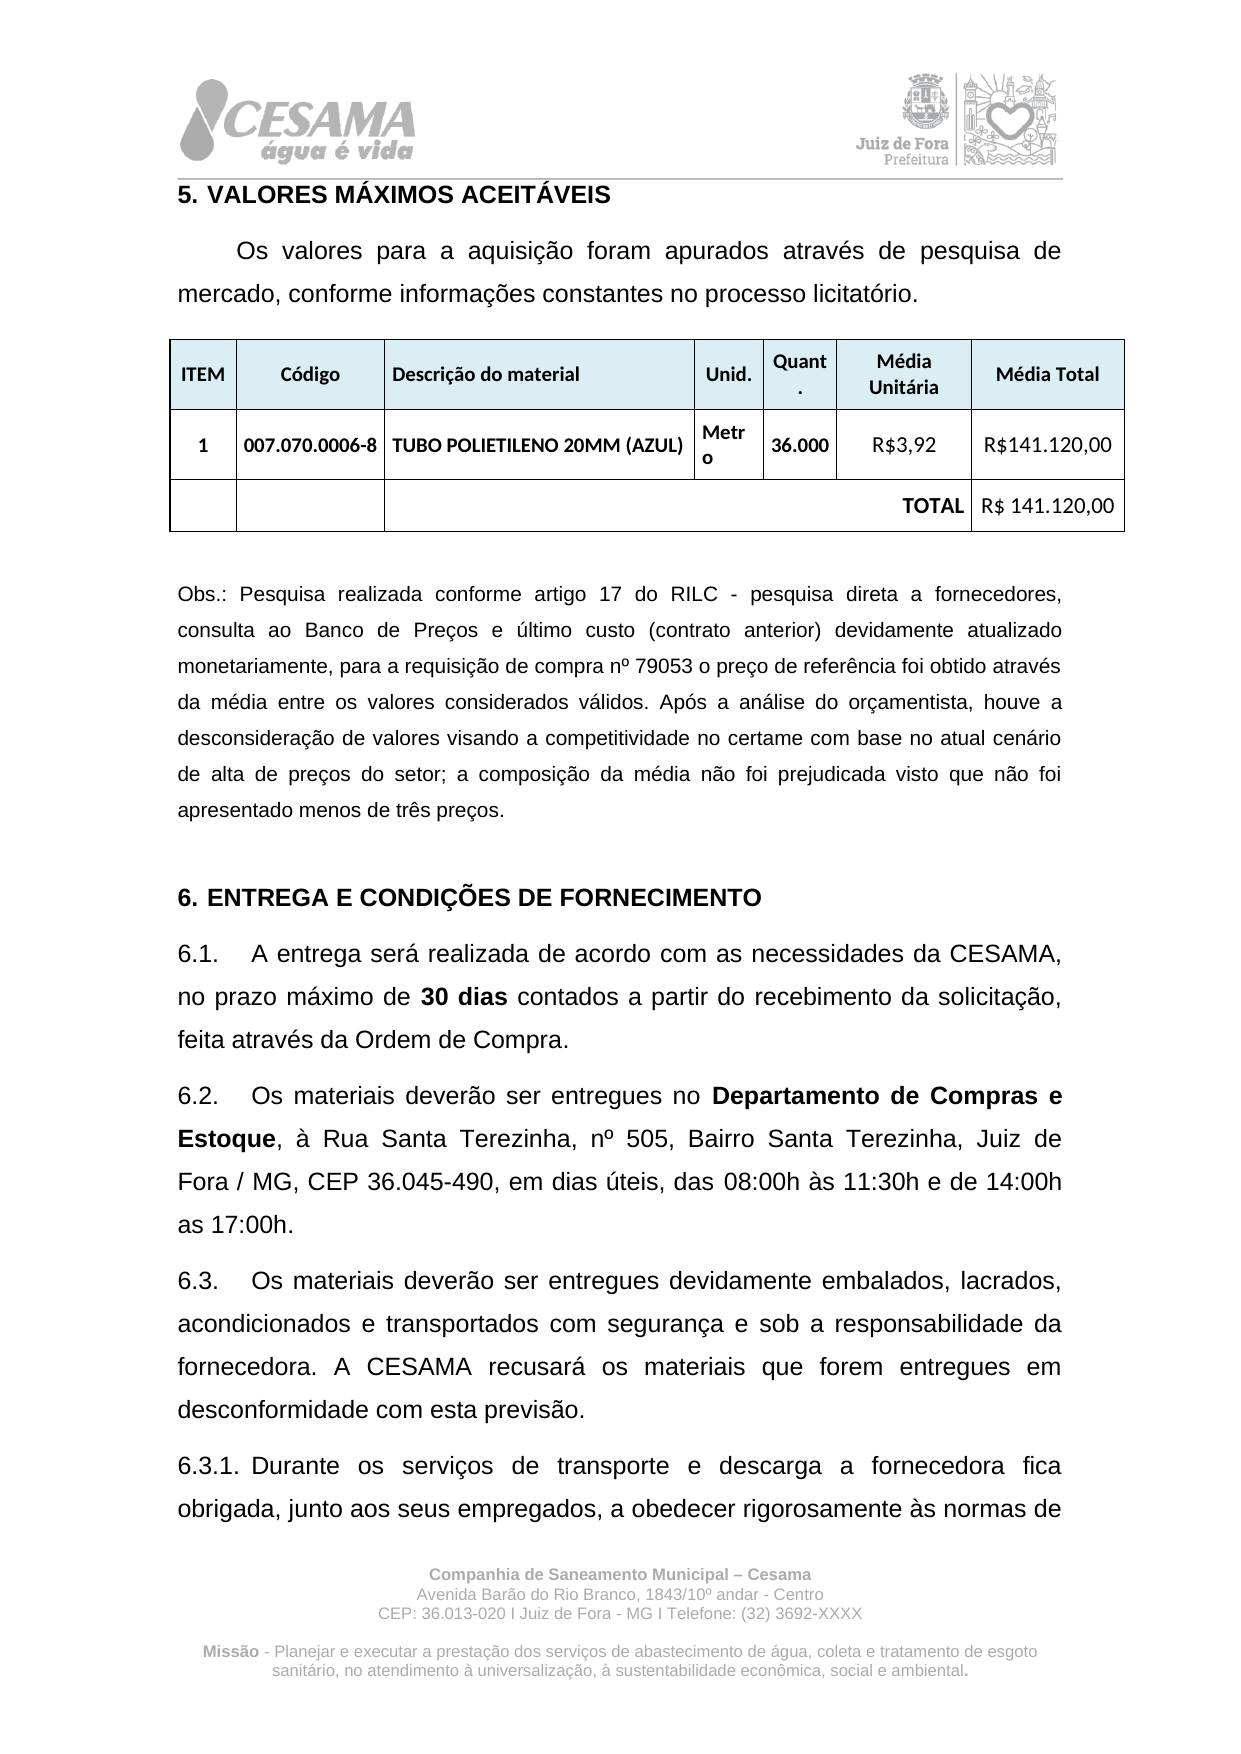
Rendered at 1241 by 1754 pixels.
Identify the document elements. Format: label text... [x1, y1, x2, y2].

table_header Média Unitária [837, 340, 971, 409]
table_cell R$3,92 [837, 410, 971, 479]
list Os materiais deverão ser entregues no Departamento de Compras e Estoque, à Rua Santa Terezinha, nº 505, Bairro Santa Terezinha, Juiz de Fora / MG, CEP 36.045-490, em dias úteis, das 08:00h às 11:30h e de 14:00h as 17:00h. [177, 1081, 1063, 1239]
table_cell 1 [171, 410, 236, 479]
table_cell Metro [695, 410, 763, 479]
table_cell R$ 141.120,00 [972, 480, 1124, 531]
table_header ITEM [171, 340, 236, 409]
table_header Descrição do material [385, 340, 694, 409]
table_cell TOTAL [385, 480, 971, 531]
list ENTREGA E CONDIÇÕES DE FORNECIMENTO [177, 883, 1063, 912]
picture [177, 73, 1064, 180]
table_header Unid. [695, 340, 763, 409]
text Obs.: Pesquisa realizada conforme artigo 17 do RILC - pesquisa direta a fornecedores, consulta ao Banco de Preços e último custo (contrato anterior) devidamente atualizado monetariamente, para a requisição de compra nº 79053 o preço de referência foi obtido através da média entre os valores considerados válidos. Após a análise do orçamentista, houve a desconsideração de valores visando a competitividade no certame com base no atual cenário de alta de preços do setor; a composição da média não foi prejudicada visto que não foi apresentado menos de três preços. [177, 582, 1063, 821]
table_cell R$141.120,00 [972, 410, 1124, 479]
table_header Quant. [764, 340, 836, 409]
table_cell [171, 480, 236, 531]
table_header Média Total [972, 340, 1124, 409]
table_cell [237, 480, 384, 531]
list A entrega será realizada de acordo com as necessidades da CESAMA, no prazo máximo de 30 dias contados a partir do recebimento da solicitação, feita através da Ordem de Compra. [177, 939, 1063, 1054]
table_cell TUBO POLIETILENO 20MM (AZUL) [385, 410, 694, 479]
table_cell 36.000 [764, 410, 836, 479]
table_cell 007.070.0006-8 [237, 410, 384, 479]
text Os valores para a aquisição foram apurados através de pesquisa de mercado, conforme informações constantes no processo licitatório. [177, 236, 1063, 307]
list VALORES MÁXIMOS ACEITÁVEIS [177, 180, 1063, 209]
table_header Código [237, 340, 384, 409]
list Os materiais deverão ser entregues devidamente embalados, lacrados, acondicionados e transportados com segurança e sob a responsabilidade da fornecedora. A CESAMA recusará os materiais que forem entregues em desconformidade com esta previsão. [177, 1266, 1063, 1424]
